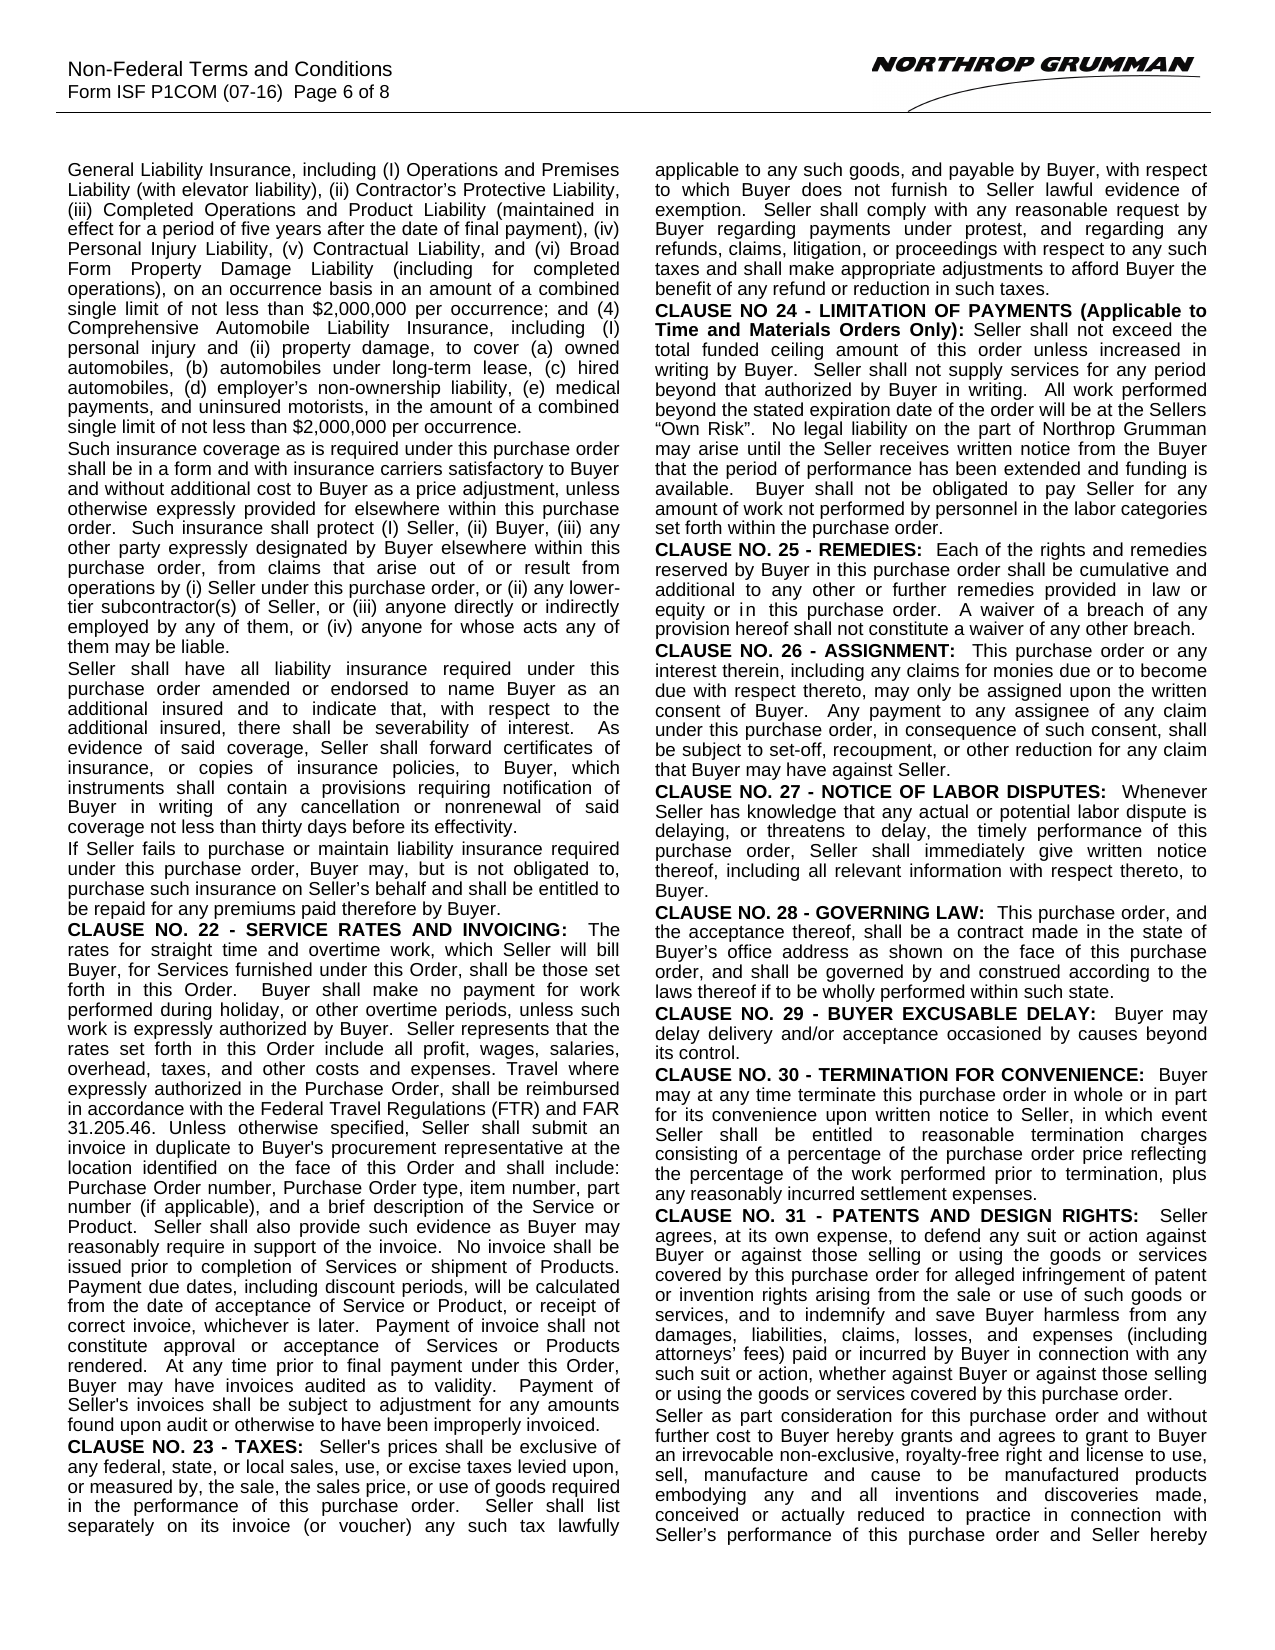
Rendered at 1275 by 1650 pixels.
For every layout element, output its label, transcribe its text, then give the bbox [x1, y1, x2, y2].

text CLAUSE NO. 23 - TAXES: Seller's prices shall be exclusive of any federal, state, or local sales, use, or excise taxes levied upon, or measured by, the sale, the sales price, or use of goods required in the performance of this purchase order. Seller shall list separately on its invoice (or voucher) any such tax lawfully applicable to any such goods, and payable by Buyer, with respect to which Buyer does not furnish to Seller lawful evidence of exemption. Seller shall comply with any reasonable request by Buyer regarding payments under protest, and regarding any refunds, claims, litigation, or proceedings with respect to any such taxes and shall make appropriate adjustments to afford Buyer the benefit of any refund or reduction in such taxes. [67, 1438, 620, 1537]
text CLAUSE NO. 26 - ASSIGNMENT: This purchase order or any interest therein, including any claims for monies due or to become due with respect thereto, may only be assigned upon the written consent of Buyer. Any payment to any assignee of any claim under this purchase order, in consequence of such consent, shall be subject to set-off, recoupment, or other reduction for any claim that Buyer may have against Seller. [655, 642, 1207, 780]
text If Seller fails to purchase or maintain liability insurance required under this purchase order, Buyer may, but is not obligated to, purchase such insurance on Seller’s behalf and shall be entitled to be repaid for any premiums paid therefore by Buyer. [67, 840, 620, 919]
text CLAUSE NO. 29 - BUYER EXCUSABLE DELAY: Buyer may delay delivery and/or acceptance occasioned by causes beyond its control. [655, 1004, 1207, 1064]
text CLAUSE NO. 30 - TERMINATION FOR CONVENIENCE: Buyer may at any time terminate this purchase order in whole or in part for its convenience upon written notice to Seller, in which event Seller shall be entitled to reasonable termination charges consisting of a percentage of the purchase order price reflecting the percentage of the work performed prior to termination, plus any reasonably incurred settlement expenses. [655, 1066, 1207, 1204]
picture [872, 57, 1200, 112]
text CLAUSE NO. 27 - NOTICE OF LABOR DISPUTES: Whenever Seller has knowledge that any actual or potential labor dispute is delaying, or threatens to delay, the timely performance of this purchase order, Seller shall immediately give written notice thereof, including all relevant information with respect thereto, to Buyer. [655, 782, 1207, 901]
text CLAUSE NO. 23 - TAXES: Seller's prices shall be exclusive of any federal, state, or local sales, use, or excise taxes levied upon, or measured by, the sale, the sales price, or use of goods required in the performance of this purchase order. Seller shall list separately on its invoice (or voucher) any such tax lawfully applicable to any such goods, and payable by Buyer, with respect to which Buyer does not furnish to Seller lawful evidence of exemption. Seller shall comply with any reasonable request by Buyer regarding payments under protest, and regarding any refunds, claims, litigation, or proceedings with respect to any such taxes and shall make appropriate adjustments to afford Buyer the benefit of any refund or reduction in such taxes. [655, 161, 1207, 299]
list CLAUSE NO. 22 - SERVICE RATES AND INVOICING: The rates for straight time and overtime work, which Seller will bill Buyer, for Services furnished under this Order, shall be those set forth in this Order. Buyer shall make no payment for work performed during holiday, or other overtime periods, unless such work is expressly authorized by Buyer. Seller represents that the rates set forth in this Order include all profit, wages, salaries, overhead, taxes, and other costs and expenses. Travel where expressly authorized in the Purchase Order, shall be reimbursed in accordance with the Federal Travel Regulations (FTR) and FAR 31.205.46. Unless otherwise specified, Seller shall submit an invoice in duplicate to Buyer's procurement representative at the location identified on the face of this Order and shall include: Purchase Order number, Purchase Order type, item number, part number (if applicable), and a brief description of the Service or Product. Seller shall also provide such evidence as Buyer may reasonably require in support of the invoice. No invoice shall be issued prior to completion of Services or shipment of Products. Payment due dates, including discount periods, will be calculated from the date of acceptance of Service or Product, or receipt of correct invoice, whichever is later. Payment of invoice shall not constitute approval or acceptance of Services or Products rendered. At any time prior to final payment under this Order, Buyer may have invoices audited as to validity. Payment of Seller's invoices shall be subject to adjustment for any amounts found upon audit or otherwise to have been improperly invoiced. [67, 921, 620, 1436]
text Seller shall have all liability insurance required under this purchase order amended or endorsed to name Buyer as an additional insured and to indicate that, with respect to the additional insured, there shall be severability of interest. As evidence of said coverage, Seller shall forward certificates of insurance, or copies of insurance policies, to Buyer, which instruments shall contain a provisions requiring notification of Buyer in writing of any cancellation or nonrenewal of said coverage not less than thirty days before its effectivity. [67, 659, 620, 838]
text CLAUSE NO 24 - LIMITATION OF PAYMENTS (Applicable to Time and Materials Orders Only): Seller shall not exceed the total funded ceiling amount of this order unless increased in writing by Buyer. Seller shall not supply services for any period beyond that authorized by Buyer in writing. All work performed beyond the stated expiration date of the order will be at the Sellers “Own Risk”. No legal liability on the part of Northrop Grumman may arise until the Seller receives written notice from the Buyer that the period of performance has been extended and funding is available. Buyer shall not be obligated to pay Seller for any amount of work not performed by personnel in the labor categories set forth within the purchase order. [655, 301, 1207, 539]
text Such insurance coverage as is required under this purchase order shall be in a form and with insurance carriers satisfactory to Buyer and without additional cost to Buyer as a price adjustment, unless otherwise expressly provided for elsewhere within this purchase order. Such insurance shall protect (I) Seller, (ii) Buyer, (iii) any other party expressly designated by Buyer elsewhere within this purchase order, from claims that arise out of or result from operations by (i) Seller under this purchase order, or (ii) any lower-tier subcontractor(s) of Seller, or (iii) anyone directly or indirectly employed by any of them, or (iv) anyone for whose acts any of them may be liable. [67, 440, 620, 657]
text CLAUSE NO. 31 - PATENTS AND DESIGN RIGHTS: Seller agrees, at its own expense, to defend any suit or action against Buyer or against those selling or using the goods or services covered by this purchase order for alleged infringement of patent or invention rights arising from the sale or use of such goods or services, and to indemnify and save Buyer harmless from any damages, liabilities, claims, losses, and expenses (including attorneys’ fees) paid or incurred by Buyer in connection with any such suit or action, whether against Buyer or against those selling or using the goods or services covered by this purchase order. [655, 1206, 1207, 1404]
text CLAUSE NO. 25 - REMEDIES: Each of the rights and remedies reserved by Buyer in this purchase order shall be cumulative and additional to any other or further remedies provided in law or equity or in this purchase order. A waiver of a breach of any provision hereof shall not constitute a waiver of any other breach. [655, 541, 1207, 640]
text CLAUSE NO. 28 - GOVERNING LAW: This purchase order, and the acceptance thereof, shall be a contract made in the state of Buyer’s office address as shown on the face of this purchase order, and shall be governed by and construed according to the laws thereof if to be wholly performed within such state. [655, 903, 1207, 1002]
